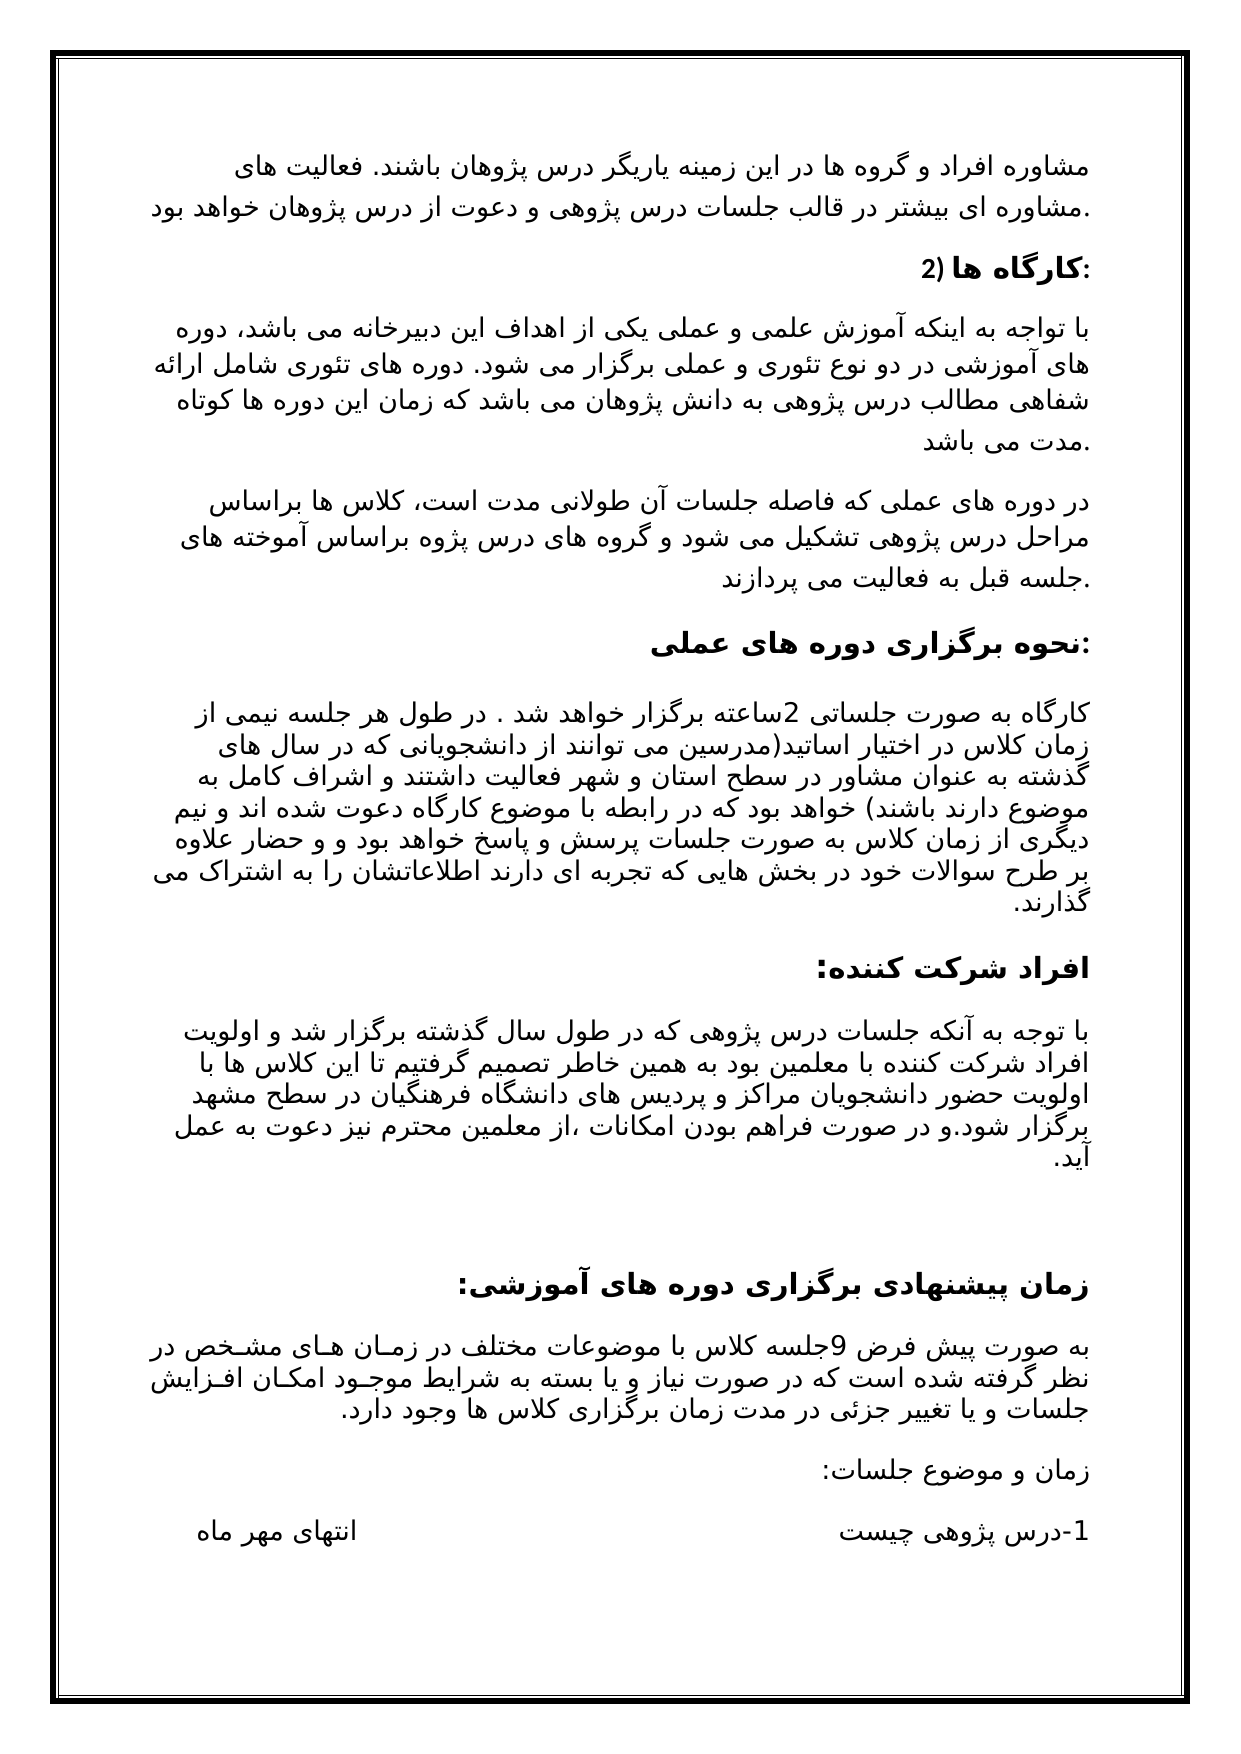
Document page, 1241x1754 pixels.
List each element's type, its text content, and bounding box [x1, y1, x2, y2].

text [150, 150, 1090, 224]
text نحوه برگزاری دوره های عملی: [150, 621, 1090, 662]
text زمان و موضوع جلسات: [150, 1454, 1090, 1486]
text در دوره های عملی که فاصله جلسات آن طولانی مدت است، کلاس ها براساس مراحل درس پژوهی تشکیل می شود و گروه های درس پژوه براساس آموخته های جلسه قبل به فعالیت می پردازند. [150, 485, 1090, 595]
text زمان پیشنهادی برگزاری دوره های آموزشی: [150, 1267, 1090, 1301]
text کارگاه به صورت جلساتی 2ساعته برگزار خواهد شد . در طول هر جلسه نیمی از زمان کلاس در اختیار اساتید(مدرسین می توانند از دانشجویانی که در سال های گذشته به عنوان مشاور در سطح استان و شهر فعالیت داشتند و اشراف کامل به موضوع دارند باشند) خواهد بود که در رابطه با موضوع کارگاه دعوت شده اند و نیم دیگری از زمان کلاس به صورت جلسات پرسش و پاسخ خواهد بود و و حضار علاوه بر طرح سوالات خود در بخش هایی که تجربه ای دارند اطلاعاتشان را به اشتراک می گذارند. [150, 697, 1090, 918]
text افراد شرکت کننده: [150, 947, 1090, 986]
text 1-درس پژوهی چیست انتهای مهر ماه [150, 1515, 1090, 1547]
text به صورت پیش فرض 9جلسه کلاس با موضوعات مختلف در زمان های مشخص در نظر گرفته شده است که در صورت نیاز و یا بسته به شرایط موجود امکان افزایش جلسات و یا تغییر جزئی در مدت زمان برگزاری کلاس ها وجود دارد. [150, 1330, 1090, 1425]
text 2) کارگاه ها: [150, 250, 1090, 286]
text با تواجه به اینکه آموزش علمی و عملی یکی از اهداف این دبیرخانه می باشد، دوره های آموزشی در دو نوع تئوری و عملی برگزار می شود. دوره های تئوری شامل ارائه شفاهی مطالب درس پژوهی به دانش پژوهان می باشد که زمان این دوره ها کوتاه مدت می باشد. [150, 312, 1090, 458]
text با توجه به آنکه جلسات درس پژوهی که در طول سال گذشته برگزار شد و اولویت افراد شرکت کننده با معلمین بود به همین خاطر تصمیم گرفتیم تا این کلاس ها با اولویت حضور دانشجویان مراکز و پردیس های دانشگاه فرهنگیان در سطح مشهد برگزار شود.و در صورت فراهم بودن امکانات ،از معلمین محترم نیز دعوت به عمل آید. [150, 1016, 1090, 1173]
